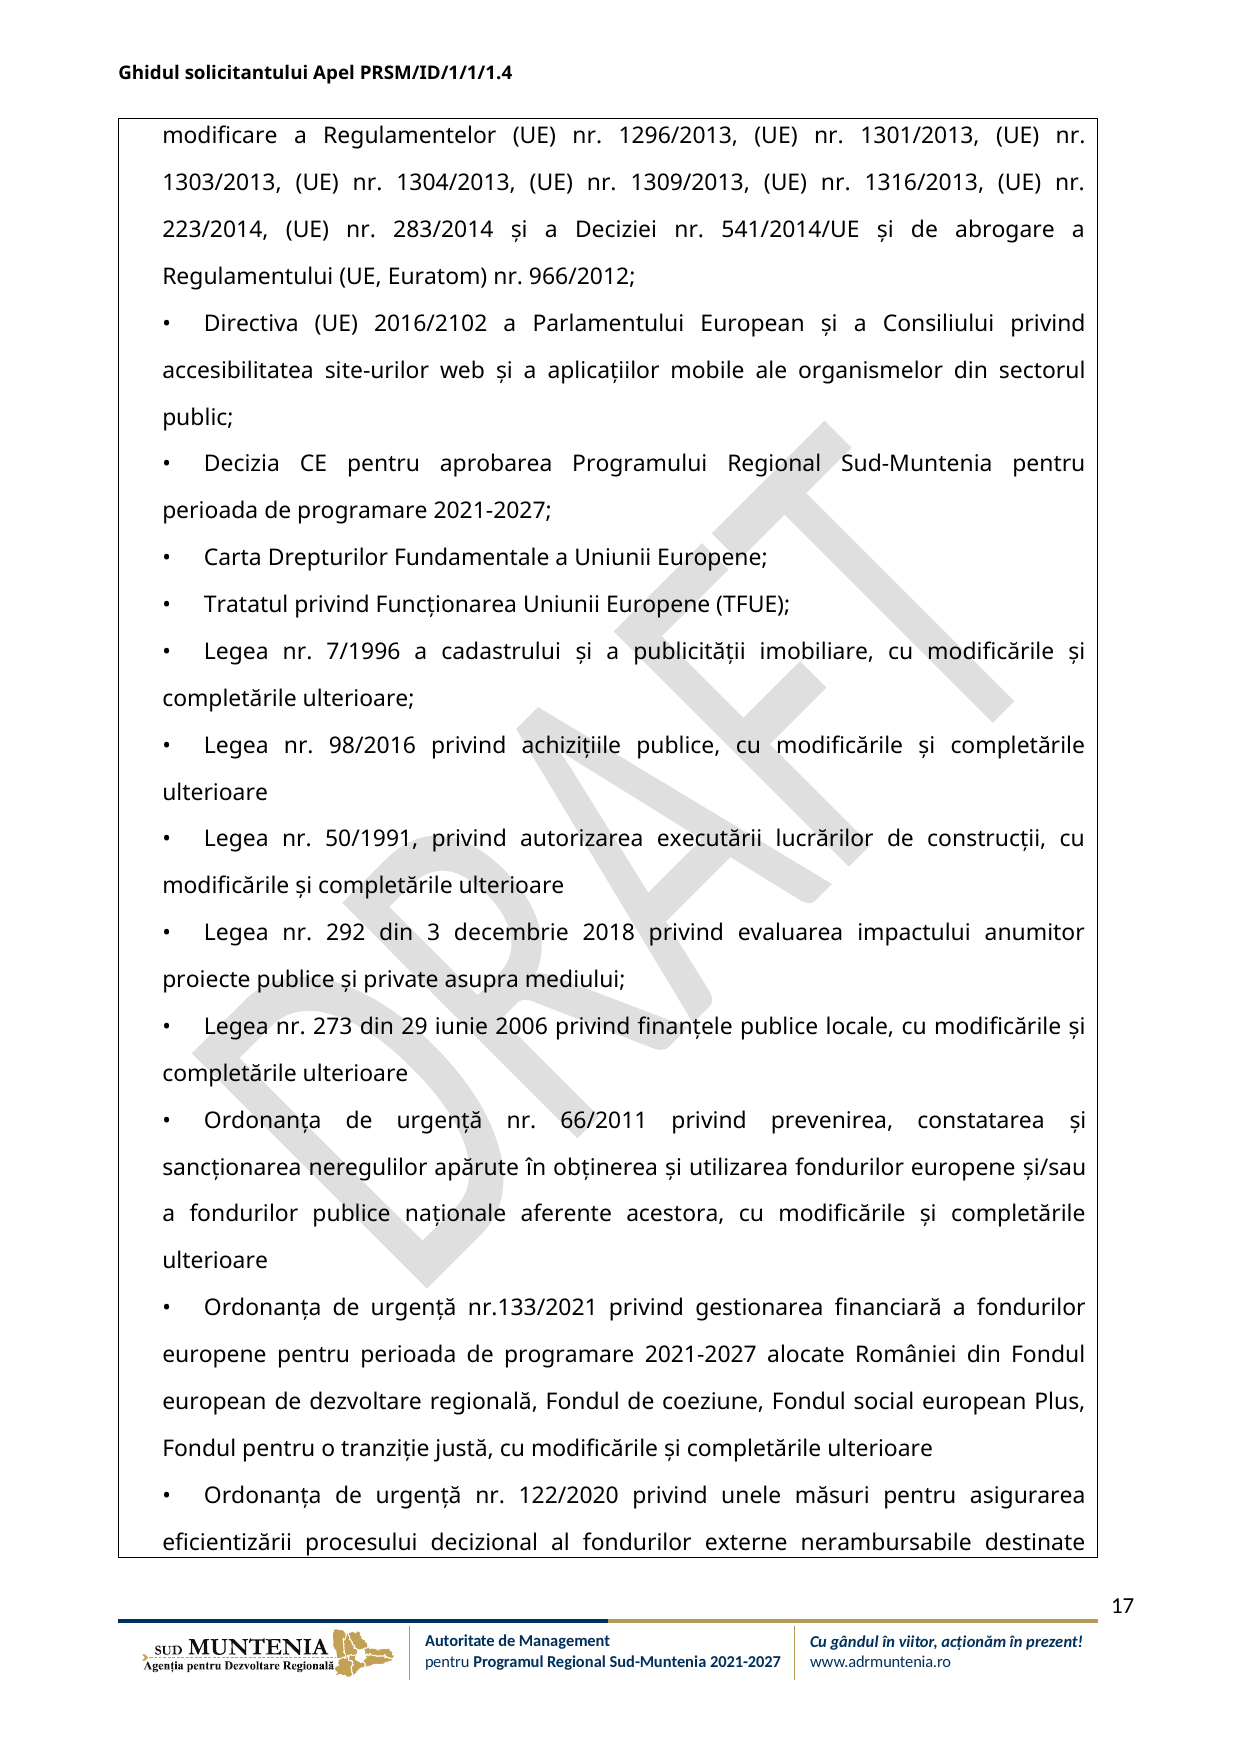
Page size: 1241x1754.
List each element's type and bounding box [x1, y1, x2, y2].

table_header [119, 119, 1097, 1557]
